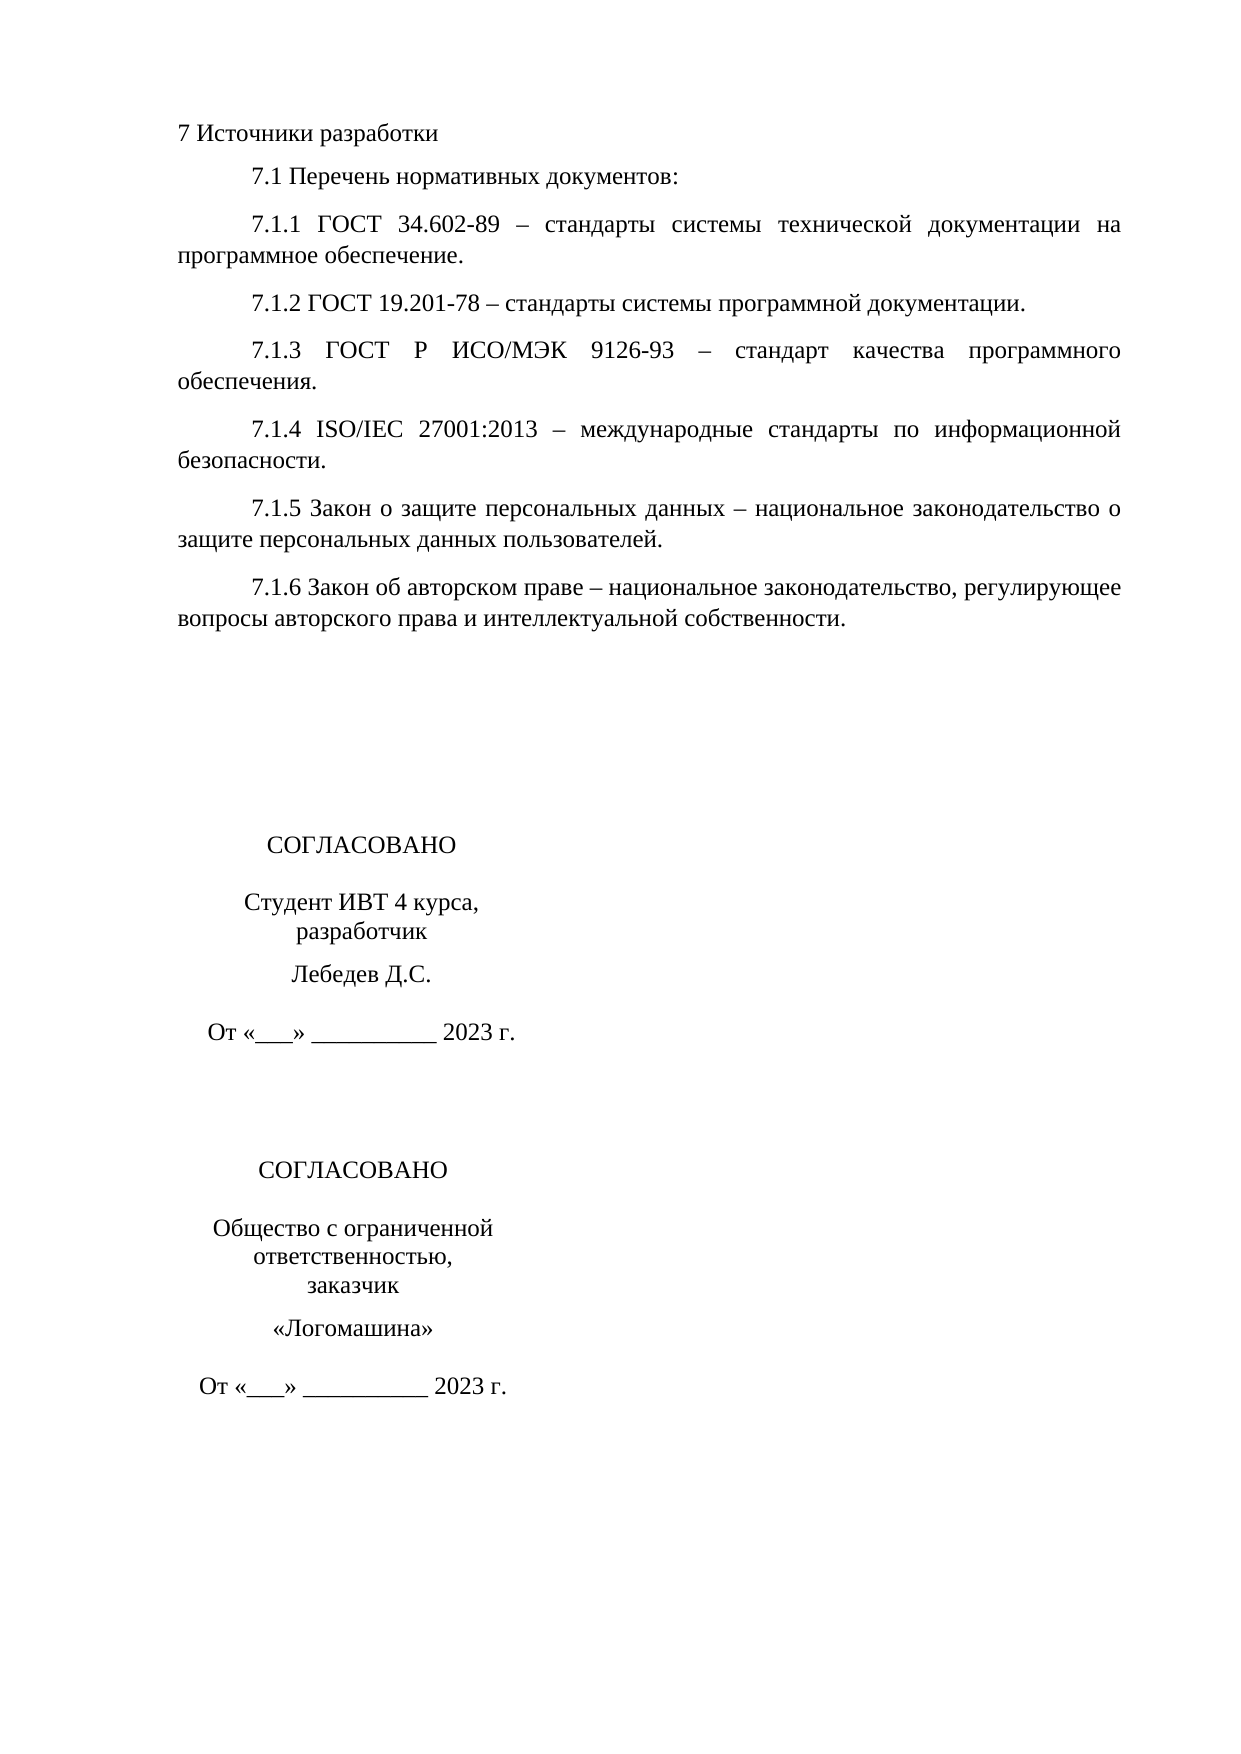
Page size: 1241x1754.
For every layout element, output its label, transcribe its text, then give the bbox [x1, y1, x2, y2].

subtitle 7 Источники разработки [177, 118, 1122, 147]
text 7.1.5 Закон о защите персональных данных – национальное законодательство о защите персональных данных пользователей. [177, 493, 1122, 553]
table_header СОГЛАСОВАНО [118, 830, 605, 887]
text 7.1.2 ГОСТ 19.201-78 – стандарты системы программной документации. [177, 288, 1122, 316]
text 7.1.3 ГОСТ Р ИСО/МЭК 9126-93 – стандарт качества программного обеспечения. [177, 335, 1122, 395]
table_cell От «___» __________ 2023 г. [177, 1356, 1151, 1414]
text 7.1 Перечень нормативных документов: [177, 161, 1122, 190]
text 7.1.1 ГОСТ 34.602-89 – стандарты системы технической документации на программное обеспечение. [177, 209, 1122, 269]
table_cell Студент ИВТ 4 курса, разработчик [118, 887, 605, 945]
text 7.1.4 ISO/IEC 27001:2013 – международные стандарты по информационной безопасности. [177, 414, 1122, 474]
table_cell Лебедев Д.С. [118, 945, 605, 1002]
table_header СОГЛАСОВАНО [177, 1155, 1151, 1213]
table_cell Общество с ограниченной ответственностью, заказчик [177, 1213, 1151, 1299]
table_cell От «___» __________ 2023 г. [118, 1002, 605, 1060]
text 7.1.6 Закон об авторском праве – национальное законодательство, регулирующее вопросы авторского права и интеллектуальной собственности. [177, 572, 1122, 631]
table_cell «Логомашина» [177, 1299, 1151, 1356]
